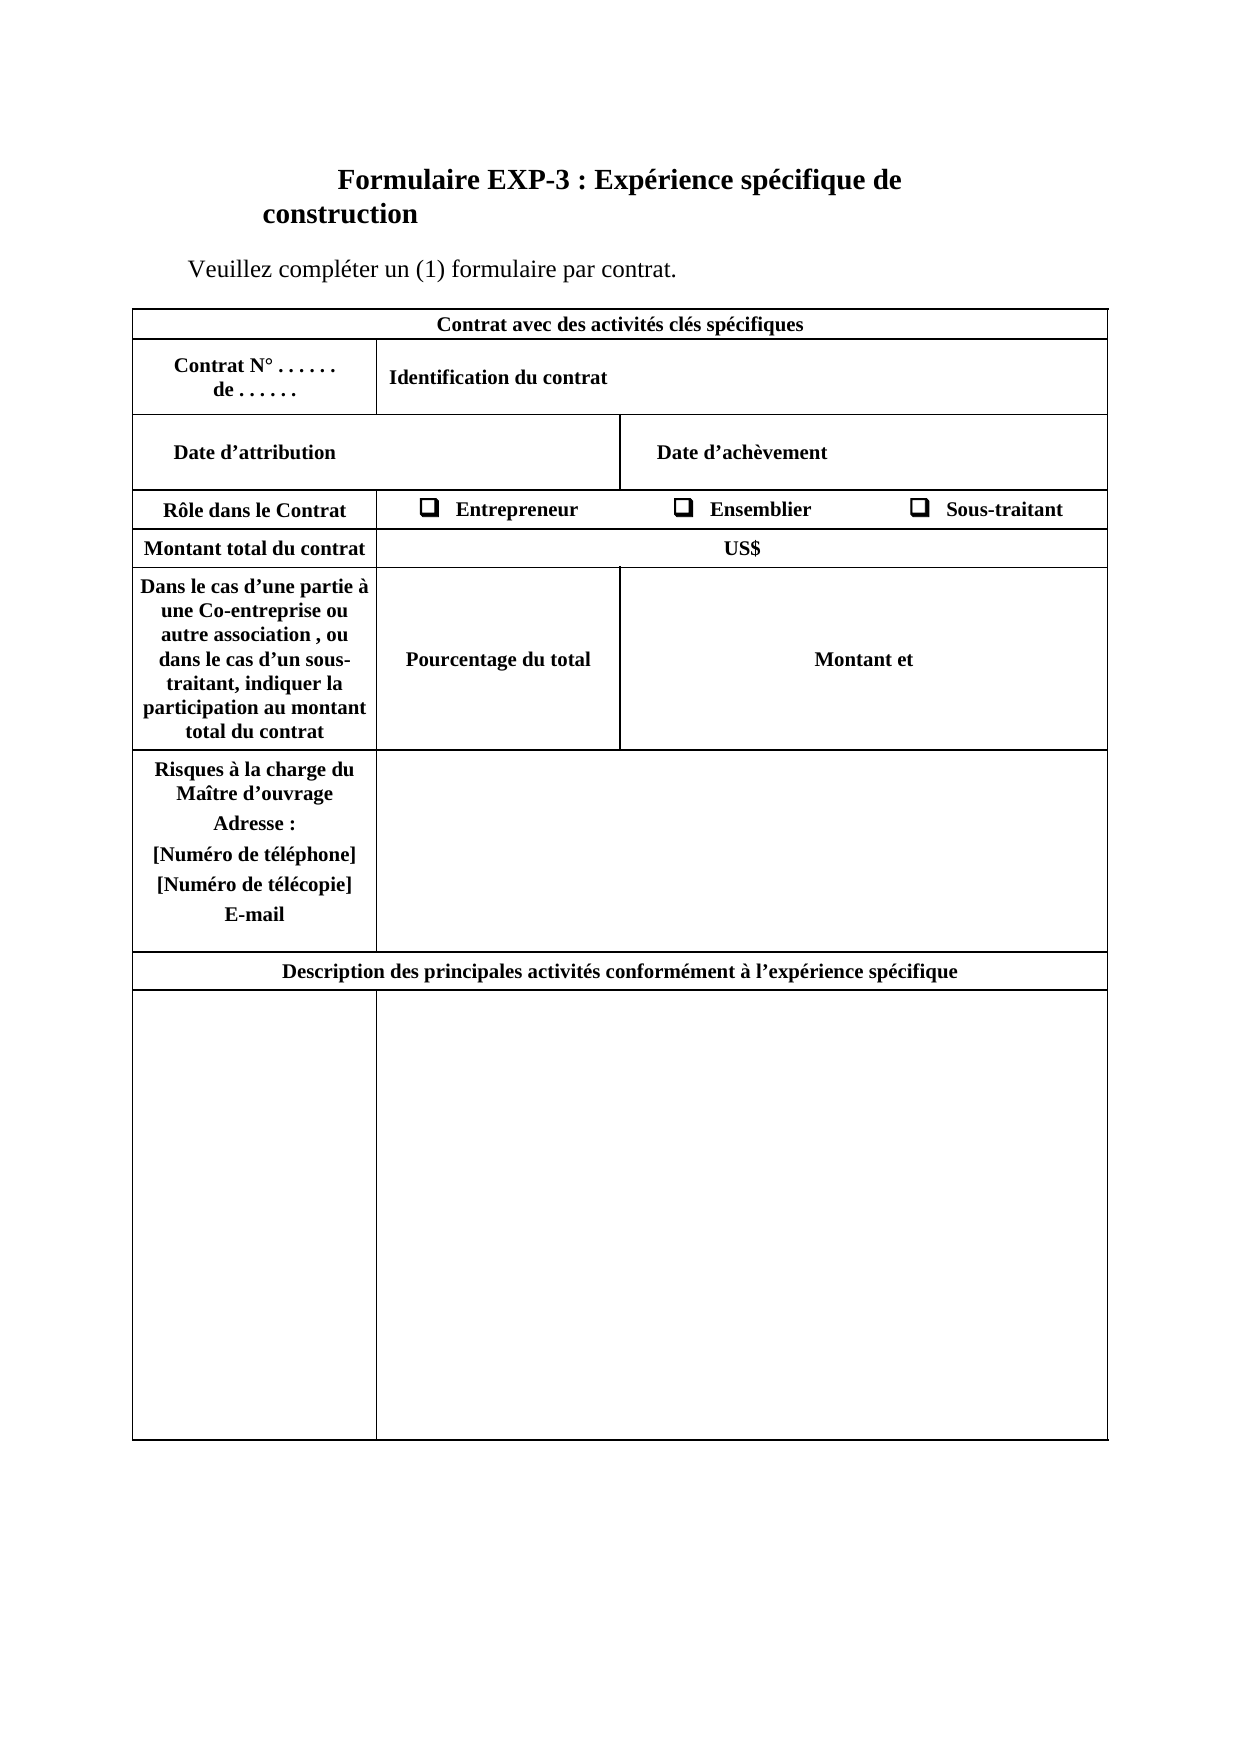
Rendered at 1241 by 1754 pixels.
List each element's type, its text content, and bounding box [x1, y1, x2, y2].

table_cell Sous-traitant [864, 491, 1107, 528]
table_cell US$ [377, 530, 1107, 566]
table_cell [376, 415, 619, 489]
table_cell Identification du contrat [377, 340, 620, 414]
table_cell Montant et [621, 568, 1107, 749]
subtitle Formulaire EXP-3 : Expérience spécifique de construction [262, 162, 1053, 229]
table_cell Dans le cas d’une partie à une Co-entreprise ou autre association , ou dans le cas d’un sous-traitant, indiquer la participation au montant total du contrat [133, 568, 376, 749]
table_cell [377, 991, 1107, 1439]
table_cell Contrat N° . . . . . . de . . . . . . [133, 340, 376, 414]
table_cell Date d’achèvement [621, 415, 864, 489]
table_cell [864, 415, 1107, 489]
table_cell Ensemblier [620, 491, 864, 528]
table_cell Risques à la charge du Maître d’ouvrage Adresse : [Numéro de téléphone] [Numéro de télécopie] E-mail [133, 751, 376, 951]
text Veuillez compléter un (1) formulaire par contrat. [187, 254, 1053, 283]
table_cell Description des principales activités conformément à l’expérience spécifique [133, 953, 1107, 989]
table_cell Montant total du contrat [133, 530, 376, 566]
table_header Contrat avec des activités clés spécifiques [133, 310, 1107, 338]
table_cell Entrepreneur [377, 491, 620, 528]
table_cell [620, 340, 1107, 414]
table_cell Date d’attribution [133, 415, 376, 489]
table_cell [377, 751, 1107, 951]
table_cell Rôle dans le Contrat [133, 491, 376, 528]
table_cell Pourcentage du total [377, 568, 619, 749]
table_cell [133, 991, 376, 1439]
